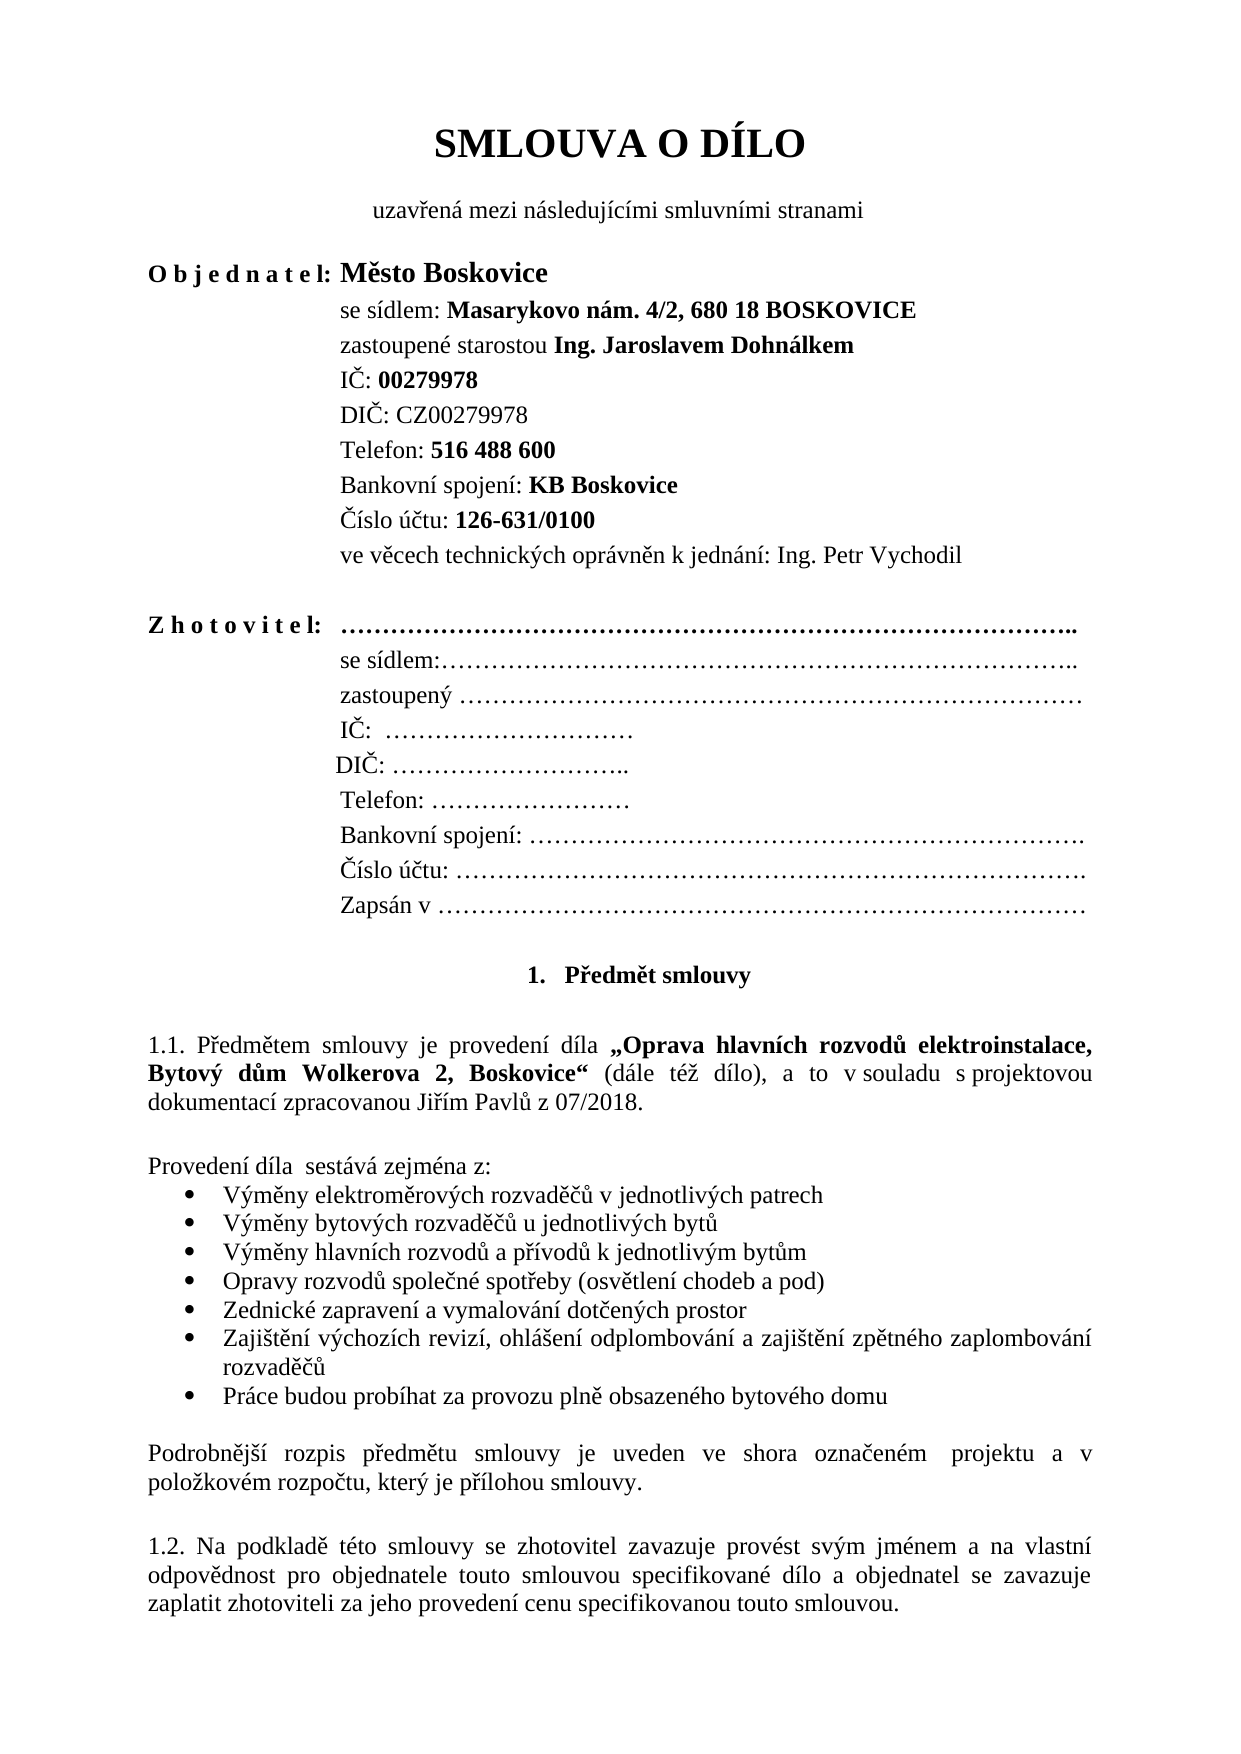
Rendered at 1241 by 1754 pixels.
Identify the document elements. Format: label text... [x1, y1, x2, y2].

list Opravy rozvodů společné spotřeby (osvětlení chodeb a pod) [185, 1266, 1092, 1295]
text Bankovní spojení: KB Boskovice [148, 470, 1092, 498]
list Výměny bytových rozvaděčů u jednotlivých bytů [185, 1208, 1092, 1237]
text 1.1. Předmětem smlouvy je provedení díla „Oprava hlavních rozvodů elektroinstalace, Bytový dům Wolkerova 2, Boskovice“ (dále též dílo), a to v souladu s projektovou dokumentací zpracovanou Jiřím Pavlů z 07/2018. [148, 1030, 1092, 1116]
text se sídlem: Masarykovo nám. 4/2, 680 18 BOSKOVICE [148, 295, 1092, 323]
text ve věcech technických oprávněn k jednání: Ing. Petr Vychodil [148, 540, 1092, 568]
list Zednické zapravení a vymalování dotčených prostor [185, 1295, 1092, 1323]
list Výměny elektroměrových rozvaděčů v jednotlivých patrech [185, 1180, 1092, 1208]
text IČ: 00279978 [148, 365, 1092, 393]
text O b j e d n a t e l: Město Boskovice [148, 255, 1092, 288]
text Číslo účtu: 126-631/0100 [148, 505, 1092, 533]
text Číslo účtu: …………………………………………………………………. [148, 855, 1092, 883]
text Telefon: …………………… [148, 785, 1092, 813]
text Z h o t o v i t e l: …………………………………………………………………………….. [148, 610, 1092, 638]
list Výměny hlavních rozvodů a přívodů k jednotlivým bytům [185, 1237, 1092, 1266]
text Bankovní spojení: …………………………………………………………. [148, 820, 1092, 848]
text DIČ: CZ00279978 [148, 400, 1092, 428]
text Zapsán v …………………………………………………………………… [148, 890, 1092, 918]
text DIČ: ……………………….. [148, 750, 1092, 778]
list Zajištění výchozích revizí, ohlášení odplombování a zajištění zpětného zaplombování rozvaděčů [185, 1323, 1092, 1381]
text zastoupené starostou Ing. Jaroslavem Dohnálkem [148, 330, 1092, 358]
list Předmět smlouvy [185, 960, 1092, 988]
text 1.2. Na podkladě této smlouvy se zhotovitel zavazuje provést svým jménem a na vlastní odpovědnost pro objednatele touto smlouvou specifikované dílo a objednatel se zavazuje zaplatit zhotoviteli za jeho provedení cenu specifikovanou touto smlouvou. [148, 1531, 1092, 1617]
text IČ: ………………………… [148, 715, 1092, 743]
text se sídlem:………………………………………………………………….. [148, 645, 1092, 673]
text SMLOUVA O DÍLO [148, 118, 1092, 166]
list Práce budou probíhat za provozu plně obsazeného bytového domu [185, 1381, 1092, 1410]
text Podrobnější rozpis předmětu smlouvy je uveden ve shora označeném projektu a v položkovém rozpočtu, který je přílohou smlouvy. [148, 1438, 1092, 1496]
text uzavřená mezi následujícími smluvními stranami [148, 195, 1088, 224]
text Provedení díla sestává zejména z: [148, 1151, 1092, 1180]
text zastoupený ………………………………………………………………… [148, 680, 1092, 708]
text Telefon: 516 488 600 [148, 435, 1092, 463]
